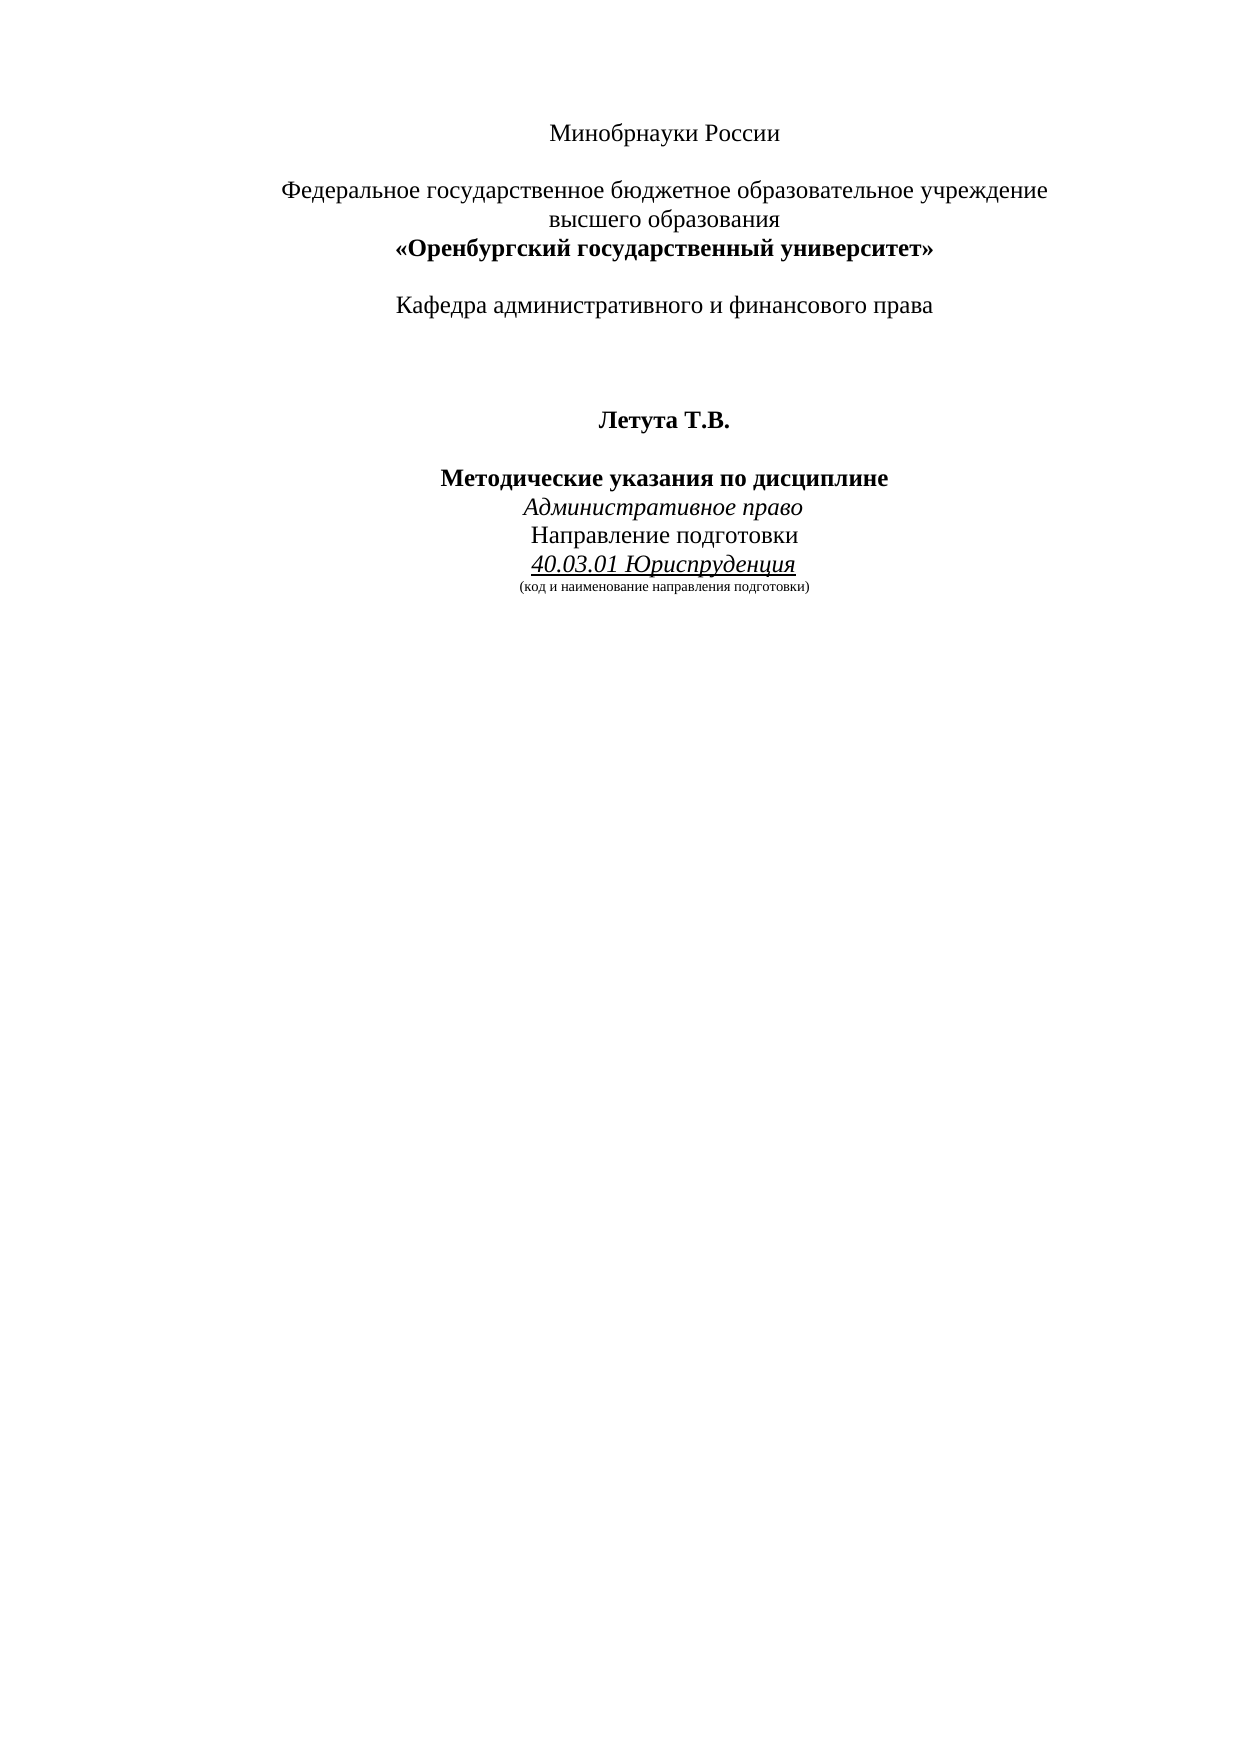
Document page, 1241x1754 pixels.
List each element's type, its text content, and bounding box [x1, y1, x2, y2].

text 40.03.01 Юриспруденция [177, 549, 1152, 578]
text Методические указания по дисциплине [177, 463, 1152, 492]
text Минобрнауки России [177, 118, 1152, 147]
text (код и наименование направления подготовки) [177, 578, 1152, 607]
text высшего образования [177, 204, 1152, 233]
text Административное право [177, 492, 1152, 521]
text «Оренбургский государственный университет» [177, 233, 1152, 262]
text Летута Т.В. [177, 406, 1152, 434]
text Федеральное государственное бюджетное образовательное учреждение [177, 176, 1152, 204]
text Кафедра административного и финансового права [177, 291, 1152, 319]
text Направление подготовки [177, 521, 1152, 549]
